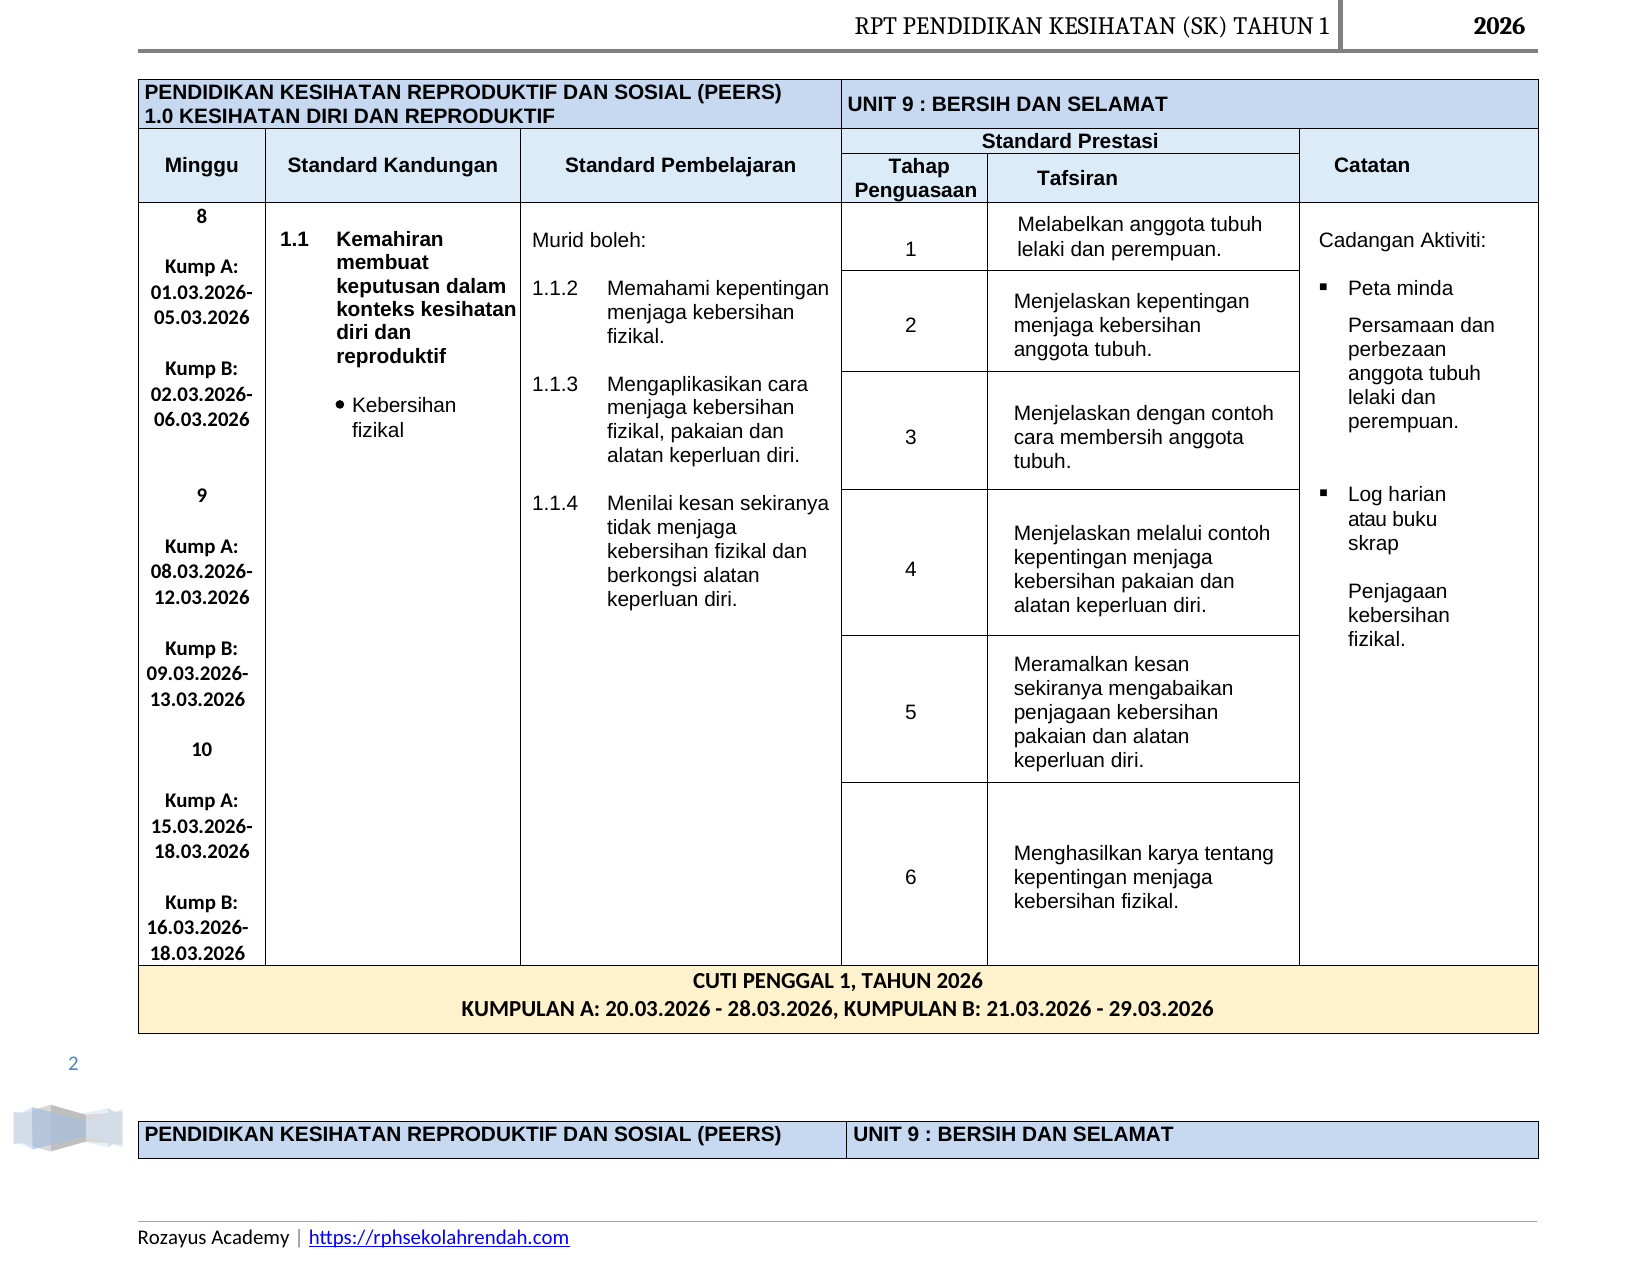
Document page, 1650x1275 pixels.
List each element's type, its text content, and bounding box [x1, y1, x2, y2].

table_cell Catatan [1300, 129, 1538, 202]
table_cell Menghasilkan karya tentang kepentingan menjaga kebersihan fizikal. [988, 783, 1299, 965]
table_cell Minggu [139, 129, 265, 202]
table_cell 4 [842, 490, 987, 635]
table_cell Meramalkan kesan sekiranya mengabaikan penjagaan kebersihan pakaian dan alatan keperluan diri. [988, 636, 1299, 782]
table_cell 3 [842, 372, 987, 489]
table_cell Standard Prestasi [842, 129, 1299, 153]
table_header UNIT 9 : BERSIH DAN SELAMAT [842, 80, 1538, 128]
table_cell 1.1 Kemahiran membuat keputusan dalam konteks kesihatan diri dan reproduktif Kebersihan fizikal [266, 203, 520, 965]
table_cell Murid boleh: Memahami kepentingan menjaga kebersihan fizikal. Mengaplikasikan cara menjaga kebersihan fizikal, pakaian dan alatan keperluan diri. Menilai kesan sekiranya tidak menjaga kebersihan fizikal dan berkongsi alatan keperluan diri. [521, 203, 841, 965]
table_cell Melabelkan anggota tubuh lelaki dan perempuan. [988, 203, 1299, 270]
table_cell Standard Pembelajaran [521, 129, 841, 202]
table_cell Standard Kandungan [266, 129, 520, 202]
table_cell Menjelaskan melalui contoh kepentingan menjaga kebersihan pakaian dan alatan keperluan diri. [988, 490, 1299, 635]
table_cell 6 [842, 783, 987, 965]
table_cell Tafsiran [988, 154, 1299, 202]
table_cell 5 [842, 636, 987, 782]
table_cell Tahap Penguasaan [842, 154, 987, 202]
table_cell 8 Kump A: 01.03.2026-05.03.2026 Kump B: 02.03.2026-06.03.2026 9 Kump A: 08.03.2026-12.03.2026 Kump B: 09.03.2026-13.03.2026 10 Kump A: 15.03.2026-18.03.2026 Kump B: 16.03.2026-18.03.2026 [139, 203, 265, 965]
table_cell Menjelaskan kepentingan menjaga kebersihan anggota tubuh. [988, 271, 1299, 371]
table_cell 2 [842, 271, 987, 371]
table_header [847, 1122, 1538, 1158]
table_cell Menjelaskan dengan contoh cara membersih anggota tubuh. [988, 372, 1299, 489]
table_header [139, 1122, 846, 1158]
table_header PENDIDIKAN KESIHATAN REPRODUKTIF DAN SOSIAL (PEERS) 1.0 KESIHATAN DIRI DAN REPRODUKTIF [139, 80, 841, 128]
table_cell CUTI PENGGAL 1, TAHUN 2026 KUMPULAN A: 20.03.2026 - 28.03.2026, KUMPULAN B: 21.03.2026 - 29.03.2026 [139, 966, 1538, 1033]
table_cell 1 [842, 203, 987, 270]
